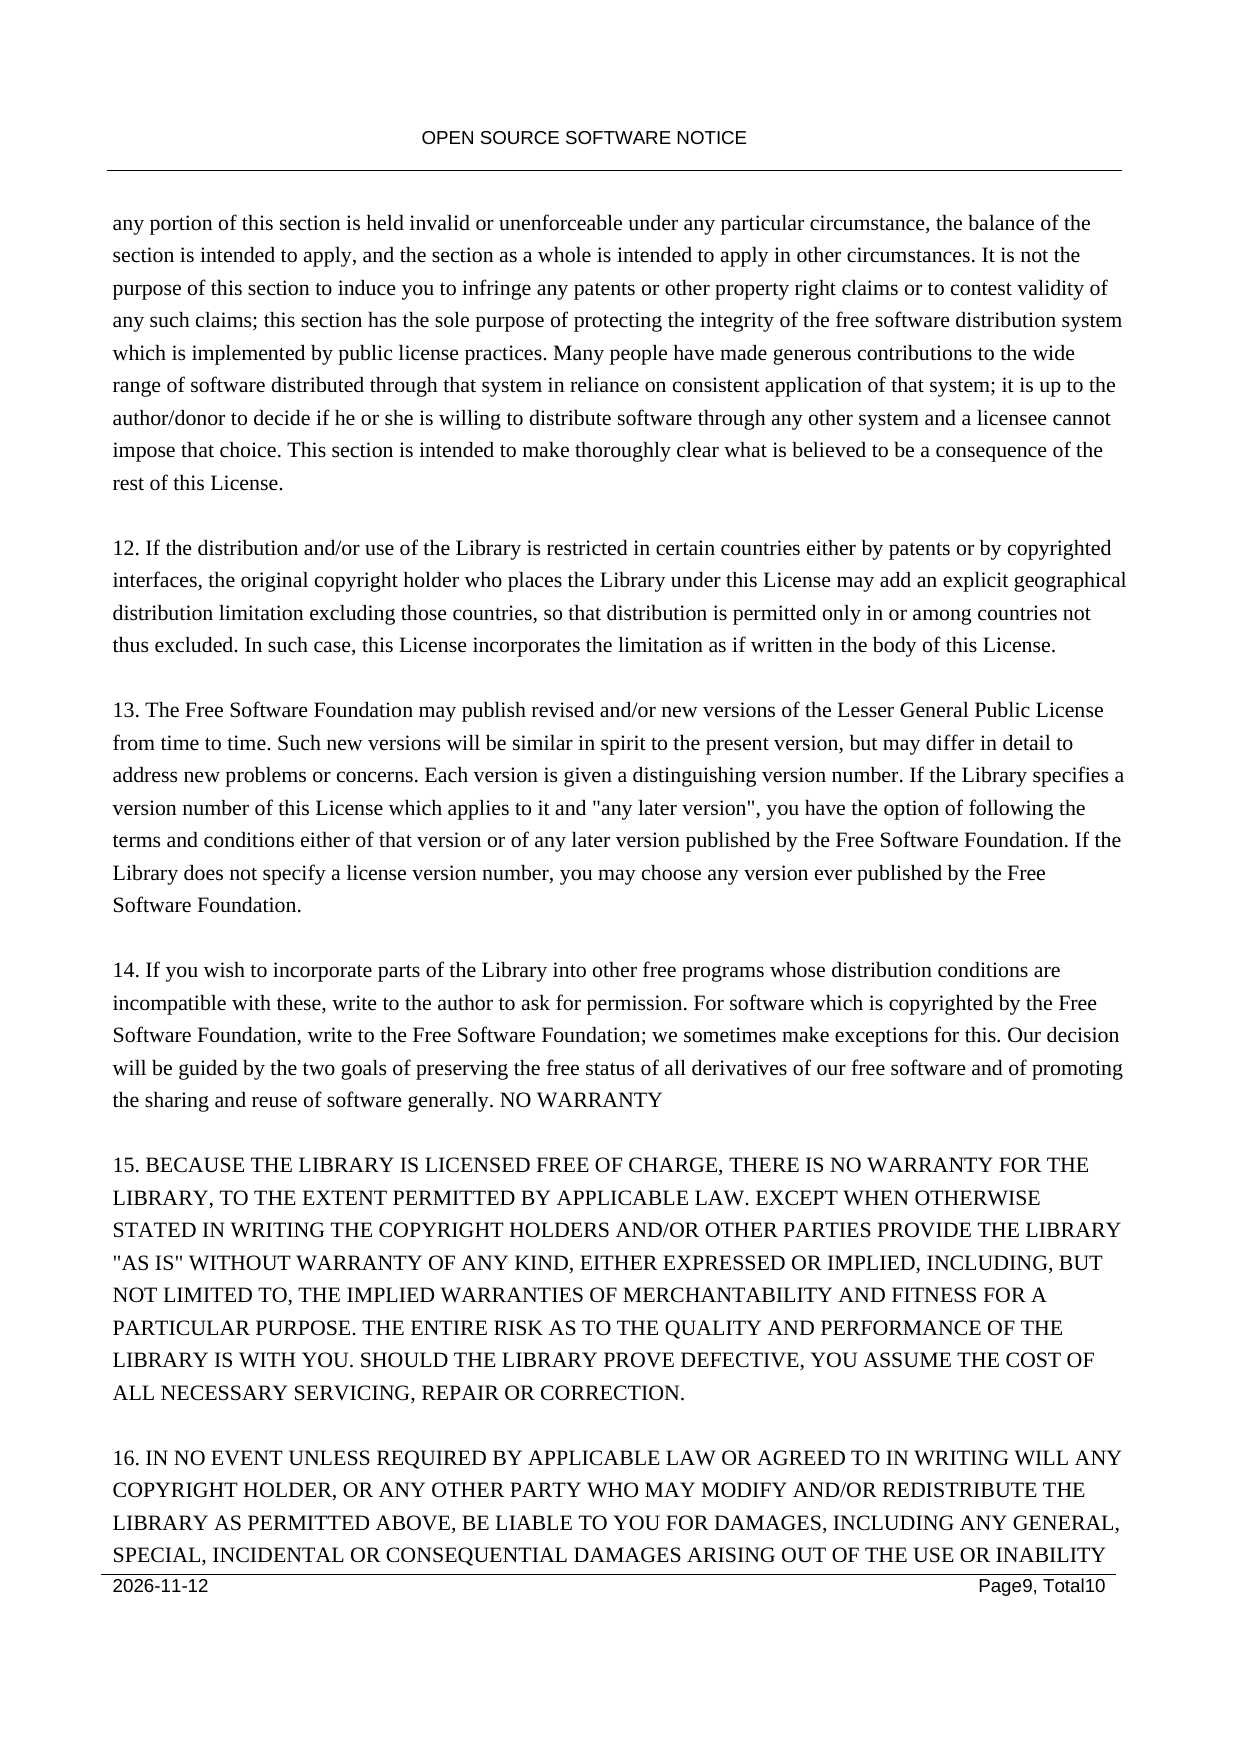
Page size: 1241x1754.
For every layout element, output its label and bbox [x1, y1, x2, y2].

text [112, 206, 1128, 1571]
